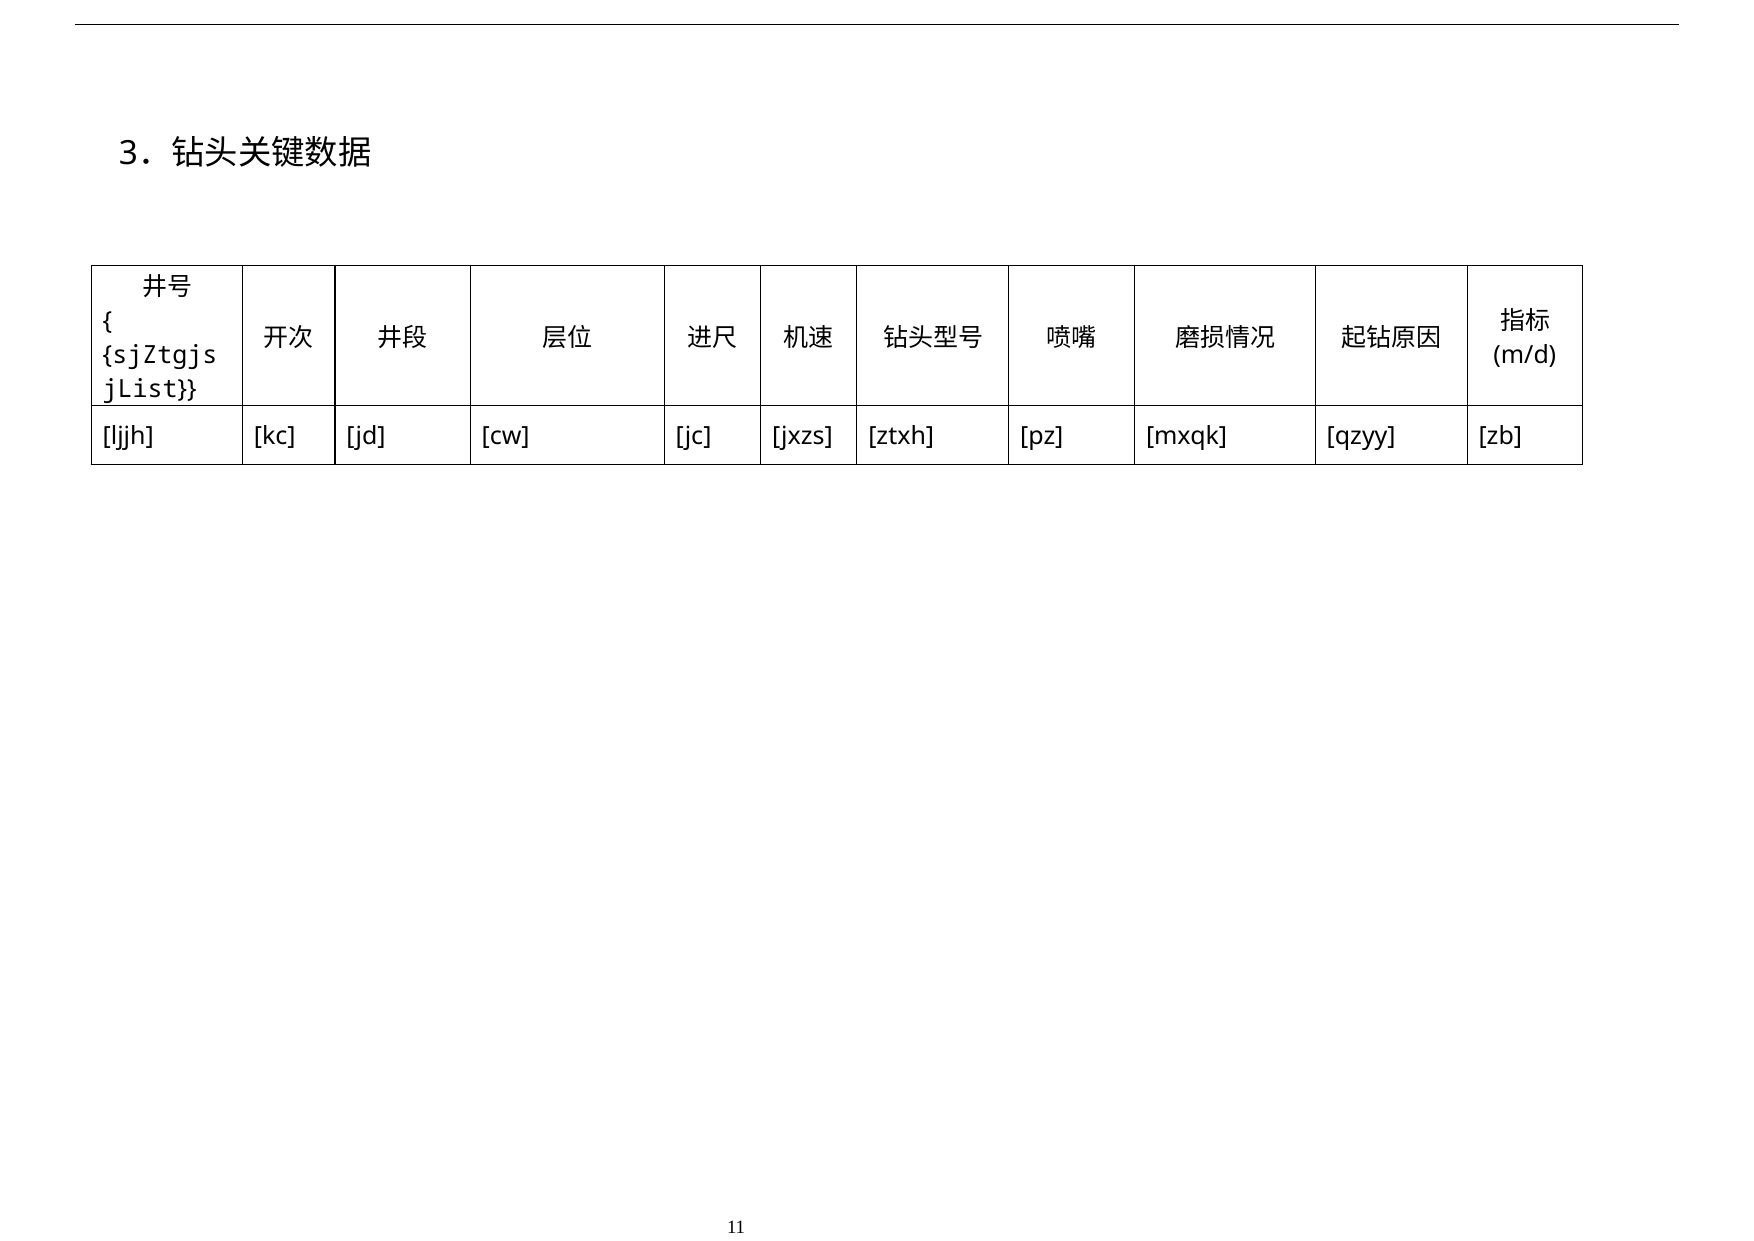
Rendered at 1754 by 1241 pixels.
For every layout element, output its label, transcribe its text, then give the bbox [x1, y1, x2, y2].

table_header 喷嘴 [1009, 266, 1134, 405]
table_cell [zb] [1468, 406, 1582, 464]
table_cell [jxzs] [761, 406, 856, 464]
subtitle 钻头关键数据 [75, 126, 1679, 174]
table_cell [kc] [243, 406, 334, 464]
table_header 机速 [761, 266, 856, 405]
table_cell [jc] [665, 406, 760, 464]
table_cell [pz] [1009, 406, 1134, 464]
table_cell [jd] [336, 406, 470, 464]
table_header 钻头型号 [857, 266, 1008, 405]
table_header 进尺 [665, 266, 760, 405]
table_cell [ljjh] [92, 406, 242, 464]
table_header 井号 {{sjZtgjsjList}} [92, 266, 242, 405]
table_cell [mxqk] [1135, 406, 1315, 464]
table_header 开次 [243, 266, 334, 405]
table_header 层位 [471, 266, 664, 405]
table_cell [cw] [471, 406, 664, 464]
table_header 指标(m/d) [1468, 266, 1582, 405]
table_header 井段 [336, 266, 470, 405]
table_cell [ztxh] [857, 406, 1008, 464]
table_cell [qzyy] [1316, 406, 1467, 464]
table_header 起钻原因 [1316, 266, 1467, 405]
table_header 磨损情况 [1135, 266, 1315, 405]
